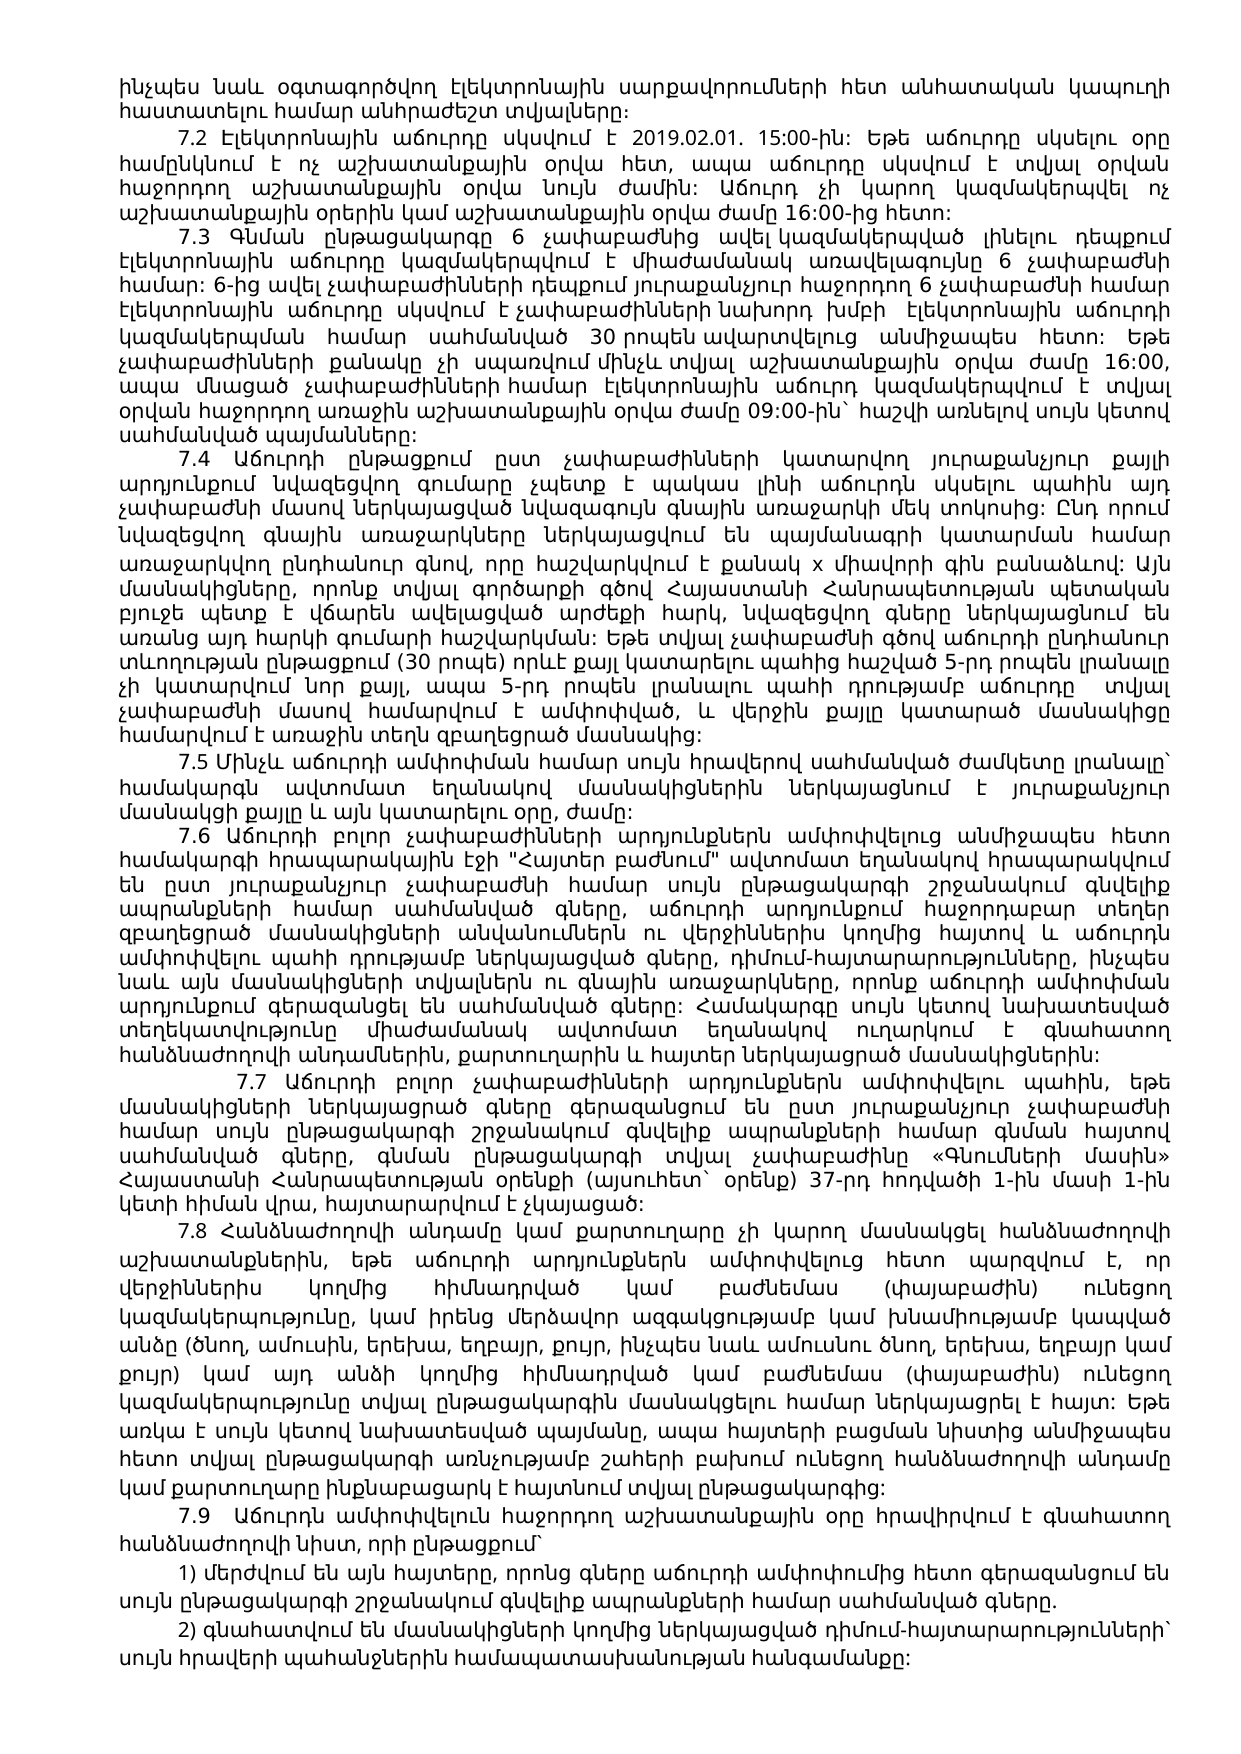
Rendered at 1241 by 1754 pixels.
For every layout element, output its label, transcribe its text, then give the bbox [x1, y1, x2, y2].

text 7.8 Հանձնաժողովի անդամը կամ քարտուղարը չի կարող մասնակցել հանձնաժողովի աշխատանքներին, եթե աճուրդի արդյունքներն ամփոփվելուց հետո պարզվում է, որ վերջիններիս կողմից հիմնադրված կամ բաժնեմաս (փայաբաժին) ունեցող կազմակերպությունը, կամ իրենց մերձավոր ազգակցությամբ կամ խնամիությամբ կապված անձը (ծնող, ամուսին, երեխա, եղբայր, քույր, ինչպես նաև ամուսնու ծնող, երեխա, եղբայր կամ քույր) կամ այդ անձի կողմից հիմնադրված կամ բաժնեմաս (փայաբաժին) ունեցող կազմակերպությունը տվյալ ընթացակարգին մասնակցելու համար ներկայացրել է հայտ: Եթե առկա է սույն կետով նախատեսված պայմանը, ապա հայտերի բացման նիստից անմիջապես հետո տվյալ ընթացակարգի առնչությամբ շահերի բախում ունեցող հանձնաժողովի անդամը կամ քարտուղարը ինքնաբացարկ է հայտնում տվյալ ընթացակարգից: [118, 1217, 1171, 1501]
text 7.7 Աճուրդի բոլոր չափաբաժինների արդյունքներն ամփոփվելու պահին, եթե մասնակիցների ներկայացրած գները գերազանցում են ըստ յուրաքանչյուր չափաբաժնի համար սույն ընթացակարգի շրջանակում գնվելիք ապրանքների համար գնման հայտով սահմանված գները, գնման ընթացակարգի տվյալ չափաբաժինը «Գնումների մասին» Հայաստանի Հանրապետության օրենքի (այսուհետ` օրենք) 37-րդ հոդվածի 1-ին մասի 1-ին կետի հիման վրա, հայտարարվում է չկայացած: [118, 1067, 1171, 1217]
text 7.6 Աճուրդի բոլոր չափաբաժինների արդյունքներն ամփոփվելուց անմիջապես հետո համակարգի հրապարակային էջի "Հայտեր բաժնում" ավտոմատ եղանակով հրապարակվում են ըստ յուրաքանչյուր չափաբաժնի համար սույն ընթացակարգի շրջանակում գնվելիք ապրանքների համար սահմանված գները, աճուրդի արդյունքում հաջորդաբար տեղեր զբաղեցրած մասնակիցների անվանումներն ու վերջիններիս կողմից հայտով և աճուրդն ամփոփվելու պահի դրությամբ ներկայացված գները, դիմում-հայտարարությունները, ինչպես նաև այն մասնակիցների տվյալներն ու գնային առաջարկները, որոնք աճուրդի ամփոփման արդյունքում գերազանցել են սահմանված գները: Համակարգը սույն կետով նախատեսված տեղեկատվությունը միաժամանակ ավտոմատ եղանակով ուղարկում է գնահատող հանձնաժողովի անդամներին, քարտուղարին և հայտեր ներկայացրած մասնակիցներին: [118, 824, 1171, 1067]
text 7.4 Աճուրդի ընթացքում ըստ չափաբաժինների կատարվող յուրաքանչյուր քայլի արդյունքում նվազեցվող գումարը չպետք է պակաս լինի աճուրդն սկսելու պահին այդ չափաբաժնի մասով ներկայացված նվազագույն գնային առաջարկի մեկ տոկոսից: Ընդ որում նվազեցվող գնային առաջարկները ներկայացվում են պայմանագրի կատարման համար առաջարկվող ընդհանուր գնով, որը հաշվարկվում է քանակ x միավորի գին բանաձևով: Այն մասնակիցները, որոնք տվյալ գործարքի գծով Հայաստանի Հանրապետության պետական բյուջե պետք է վճարեն ավելացված արժեքի հարկ, նվազեցվող գները ներկայացնում են առանց այդ հարկի գումարի հաշվարկման: Եթե տվյալ չափաբաժնի գծով աճուրդի ընդհանուր տևողության ընթացքում (30 րոպե) որևէ քայլ կատարելու պահից հաշված 5-րդ րոպեն լրանալը չի կատարվում նոր քայլ, ապա 5-րդ րոպեն լրանալու պահի դրությամբ աճուրդը տվյալ չափաբաժնի մասով համարվում է ամփոփված, և վերջին քայլը կատարած մասնակիցը համարվում է առաջին տեղն զբաղեցրած մասնակից: [118, 447, 1171, 747]
text 7.5 Մինչև աճուրդի ամփոփման համար սույն հրավերով սահմանված ժամկետը լրանալը՝ համակարգն ավտոմատ եղանակով մասնակիցներին ներկայացնում է յուրաքանչյուր մասնակցի քայլը և այն կատարելու օրը, ժամը: [118, 747, 1171, 824]
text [118, 75, 1171, 123]
text 7.3 Գնման ընթացակարգը 6 չափաբաժնից ավել կազմակերպված լինելու դեպքում էլեկտրոնային աճուրդը կազմակերպվում է միաժամանակ առավելագույնը 6 չափաբաժնի համար: 6-ից ավել չափաբաժինների դեպքում յուրաքանչյուր հաջորդող 6 չափաբաժնի համար էլեկտրոնային աճուրդը սկսվում է չափաբաժինների նախորդ խմբի էլեկտրոնային աճուրդի կազմակերպման համար սահմանված 30 րոպեն ավարտվելուց անմիջապես հետո: Եթե չափաբաժինների քանակը չի սպառվում մինչև տվյալ աշխատանքային օրվա ժամը 16:00, ապա մնացած չափաբաժինների համար էլեկտրոնային աճուրդ կազմակերպվում է տվյալ օրվան հաջորդող առաջին աշխատանքային օրվա ժամը 09:00-ին` հաշվի առնելով սույն կետով սահմանված պայմանները: [118, 225, 1171, 447]
text 2) գնահատվում են մասնակիցների կողմից ներկայացված դիմում-հայտարարությունների` սույն հրավերի պահանջներին համապատասխանության հանգամանքը: [118, 1615, 1171, 1672]
text 1) մերժվում են այն հայտերը, որոնց գները աճուրդի ամփոփումից հետո գերազանցում են սույն ընթացակարգի շրջանակում գնվելիք ապրանքների համար սահմանված գները. [118, 1558, 1171, 1615]
text 7.2 Էլեկտրոնային աճուրդը սկսվում է 2019.02.01. 15:00 -ին: Եթե աճուրդը սկսելու օրը համընկնում է ոչ աշխատանքային օրվա հետ, ապա աճուրդը սկսվում է տվյալ օրվան հաջորդող աշխատանքային օրվա նույն ժամին: Աճուրդ չի կարող կազմակերպվել ոչ աշխատանքային օրերին կամ աշխատանքային օրվա ժամը 16:00-ից հետո: [118, 123, 1171, 225]
text 7.9 Աճուրդն ամփոփվելուն հաջորդող աշխատանքային օրը հրավիրվում է գնահատող հանձնաժողովի նիստ, որի ընթացքում` [118, 1501, 1171, 1558]
